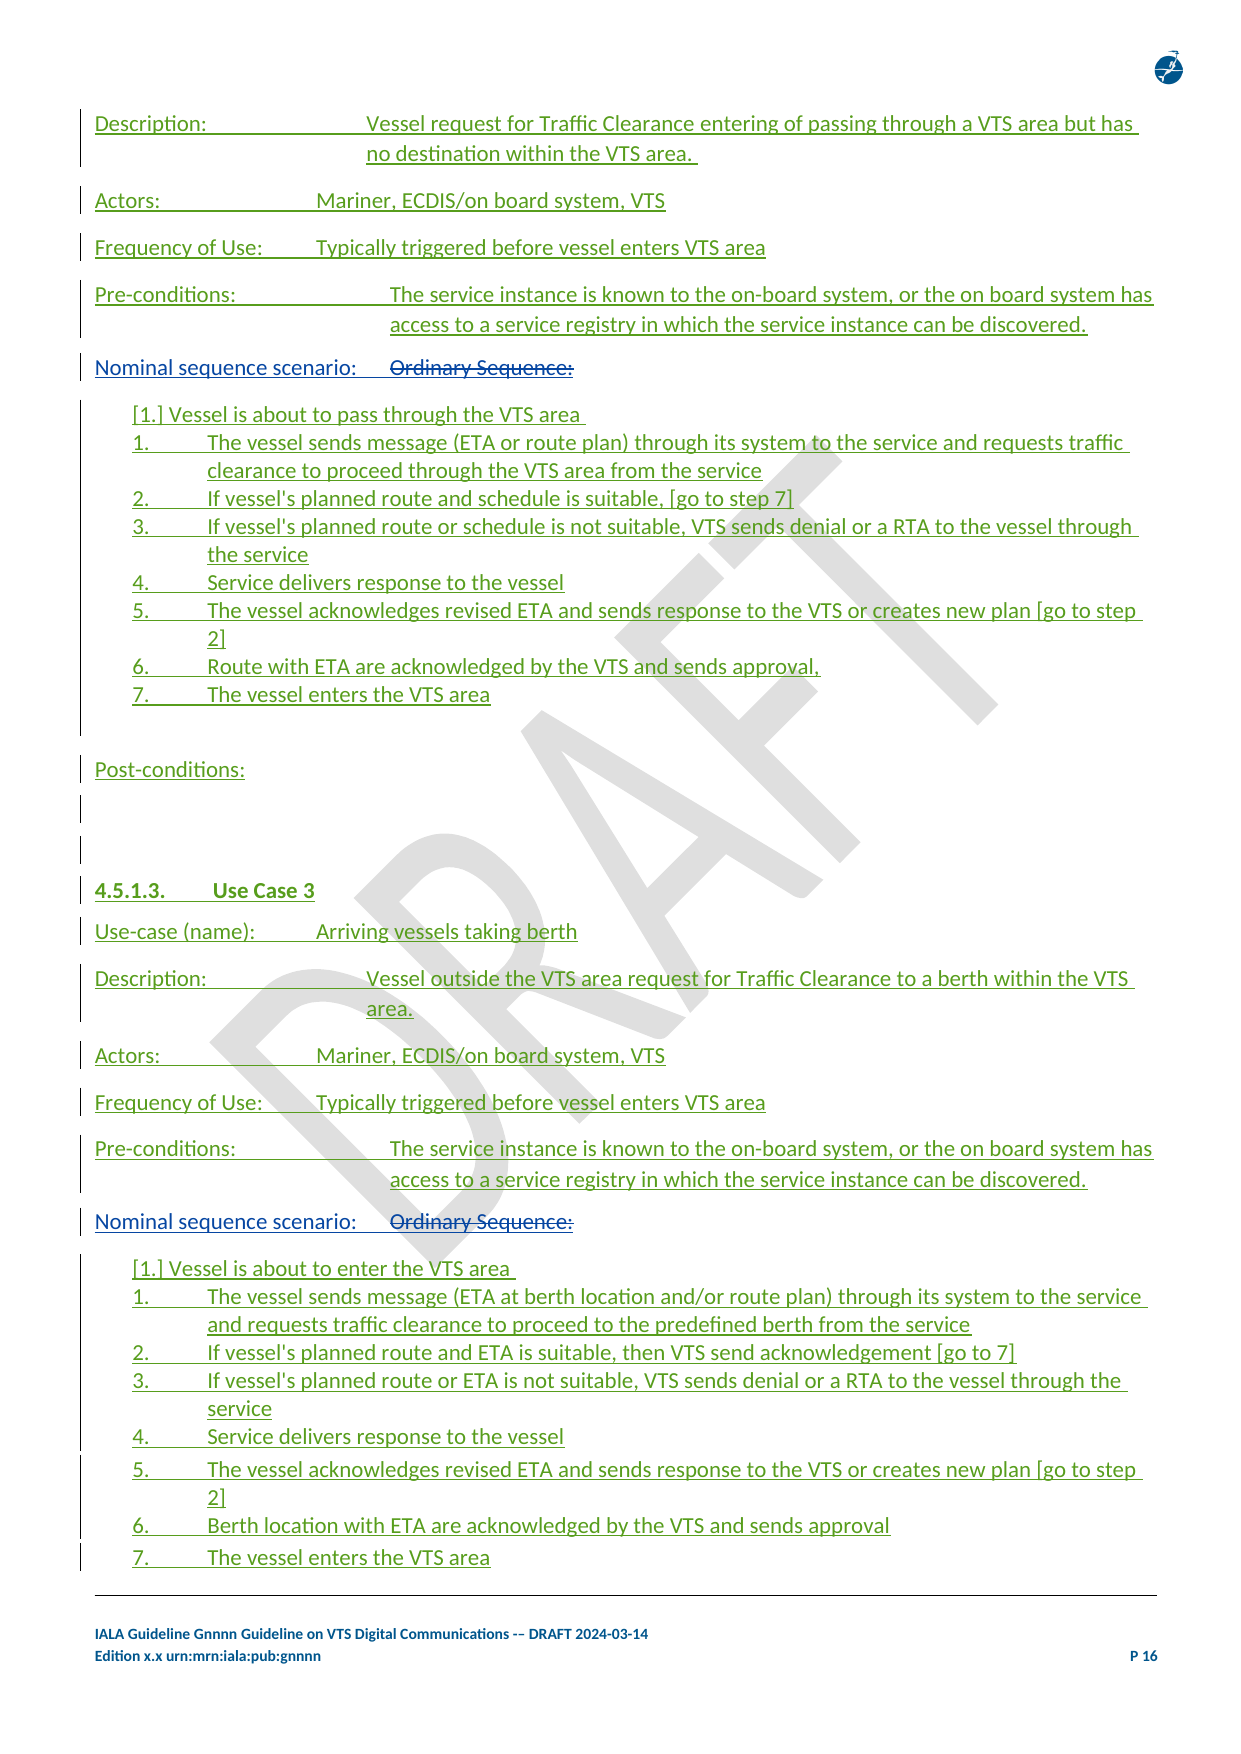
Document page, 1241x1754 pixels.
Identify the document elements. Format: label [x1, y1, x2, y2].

picture [1123, 0, 1241, 119]
